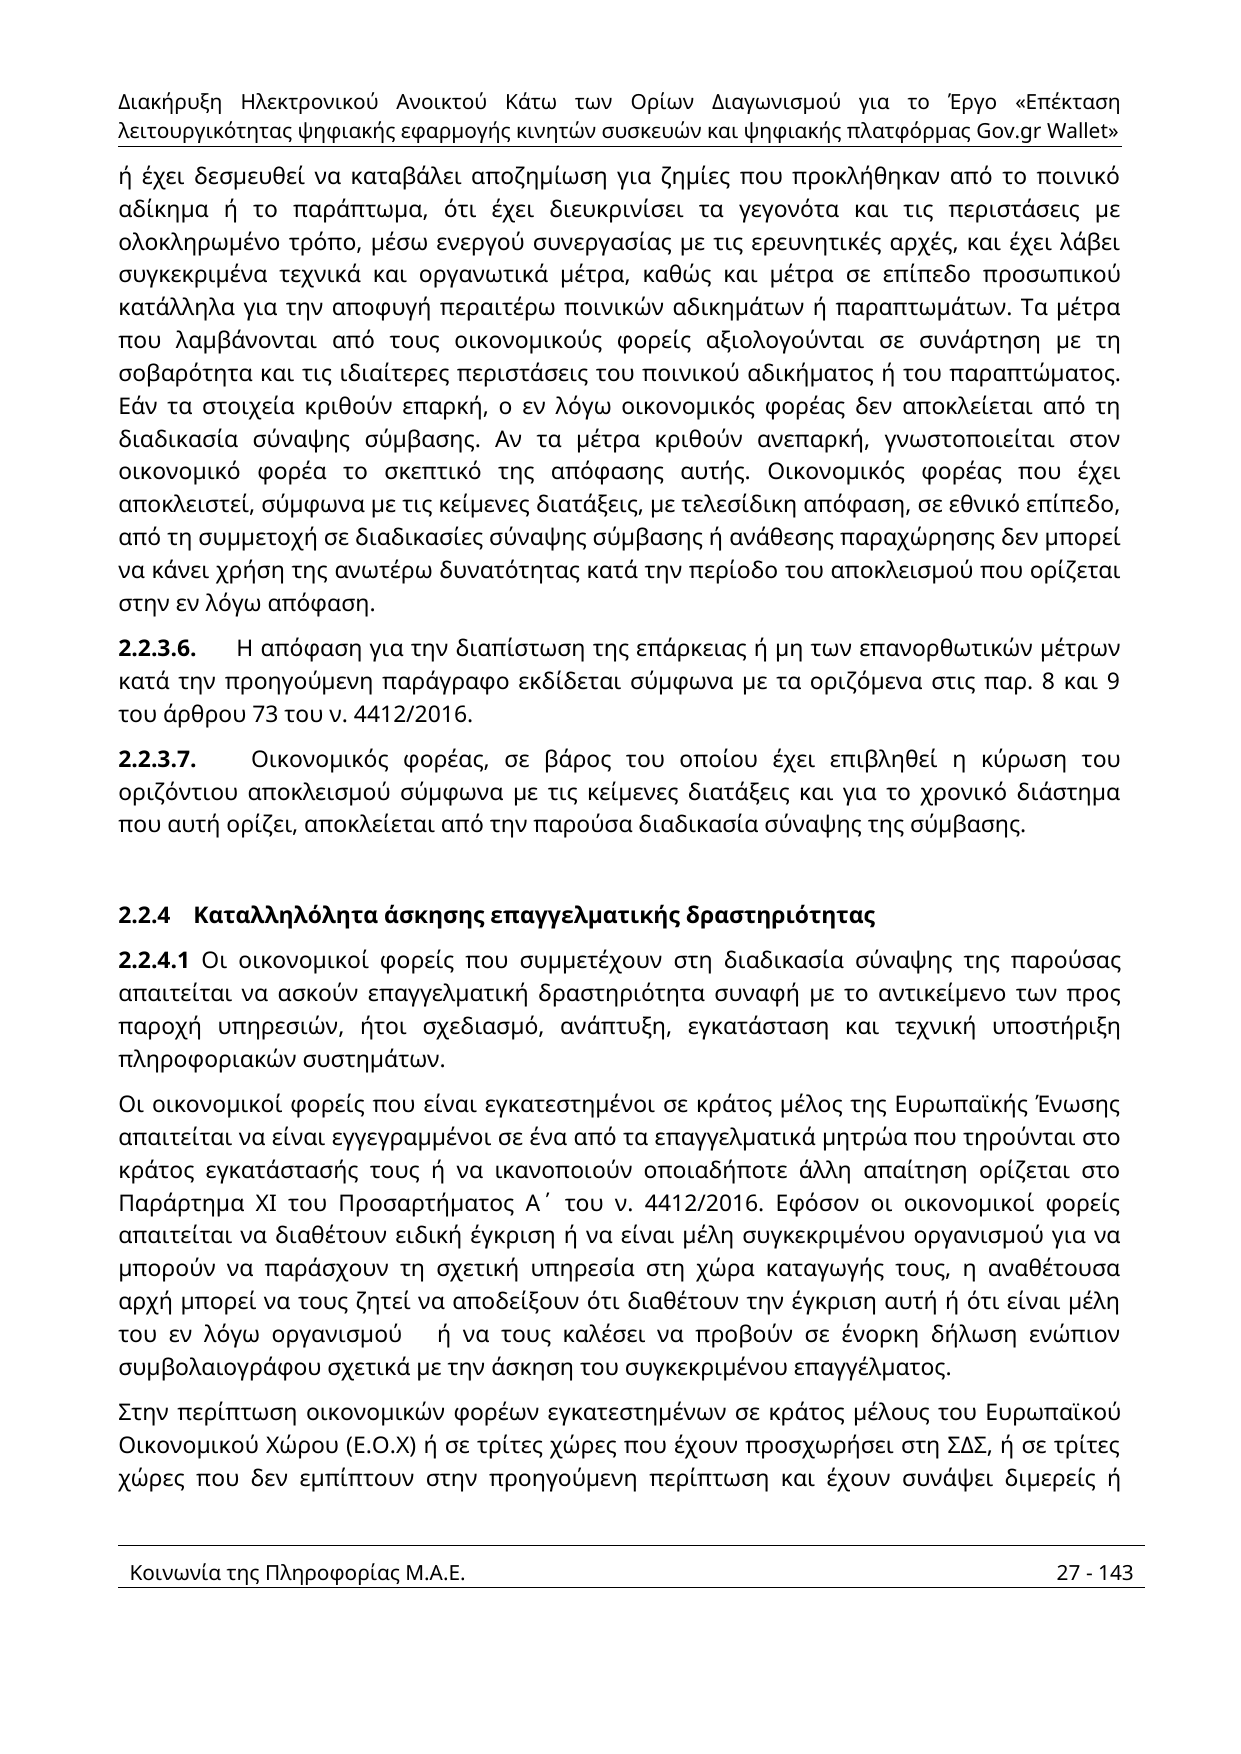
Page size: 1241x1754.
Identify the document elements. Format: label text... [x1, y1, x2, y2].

text Οι οικονομικοί φορείς που είναι εγκατεστημένοι σε κράτος μέλος της Ευρωπαϊκής Ένωσης απαιτείται να είναι εγγεγραμμένοι σε ένα από τα επαγγελματικά μητρώα που τηρούνται στο κράτος εγκατάστασής τους ή να ικανοποιούν οποιαδήποτε άλλη απαίτηση ορίζεται στο Παράρτημα XI του Προσαρτήματος Α΄ του ν. 4412/2016. Εφόσον οι οικονομικοί φορείς απαιτείται να διαθέτουν ειδική έγκριση ή να είναι μέλη συγκεκριμένου οργανισμού για να μπορούν να παράσχουν τη σχετική υπηρεσία στη χώρα καταγωγής τους, η αναθέτουσα αρχή μπορεί να τους ζητεί να αποδείξουν ότι διαθέτουν την έγκριση αυτή ή ότι είναι μέλη του εν λόγω οργανισμού ή να τους καλέσει να προβούν σε ένορκη δήλωση ενώπιον συμβολαιογράφου σχετικά με την άσκηση του συγκεκριμένου επαγγέλματος. [118, 1088, 1122, 1382]
list Οικονομικός φορέας, σε βάρος του οποίου έχει επιβληθεί η κύρωση του οριζόντιου αποκλεισμού σύμφωνα με τις κείμενες διατάξεις και για το χρονικό διάστημα που αυτή ορίζει, αποκλείεται από την παρούσα διαδικασία σύναψης της σύμβασης. [118, 743, 1122, 840]
list Η απόφαση για την διαπίστωση της επάρκειας ή μη των επανορθωτικών μέτρων κατά την προηγούμενη παράγραφο εκδίδεται σύμφωνα με τα οριζόμενα στις παρ. 8 και 9 του άρθρου 73 του ν. 4412/2016. [118, 632, 1122, 729]
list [118, 1396, 1122, 1493]
list 2.2.4.1 Οι οικονομικοί φορείς που συμμετέχουν στη διαδικασία σύναψης της παρούσας απαιτείται να ασκούν επαγγελματική δραστηριότητα συναφή με το αντικείμενο των προς παροχή υπηρεσιών, ήτοι σχεδιασμό, ανάπτυξη, εγκατάσταση και τεχνική υποστήριξη πληροφοριακών συστημάτων. [118, 944, 1122, 1074]
subtitle Καταλληλόλητα άσκησης επαγγελματικής δραστηριότητας [118, 899, 1122, 930]
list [118, 160, 1122, 618]
